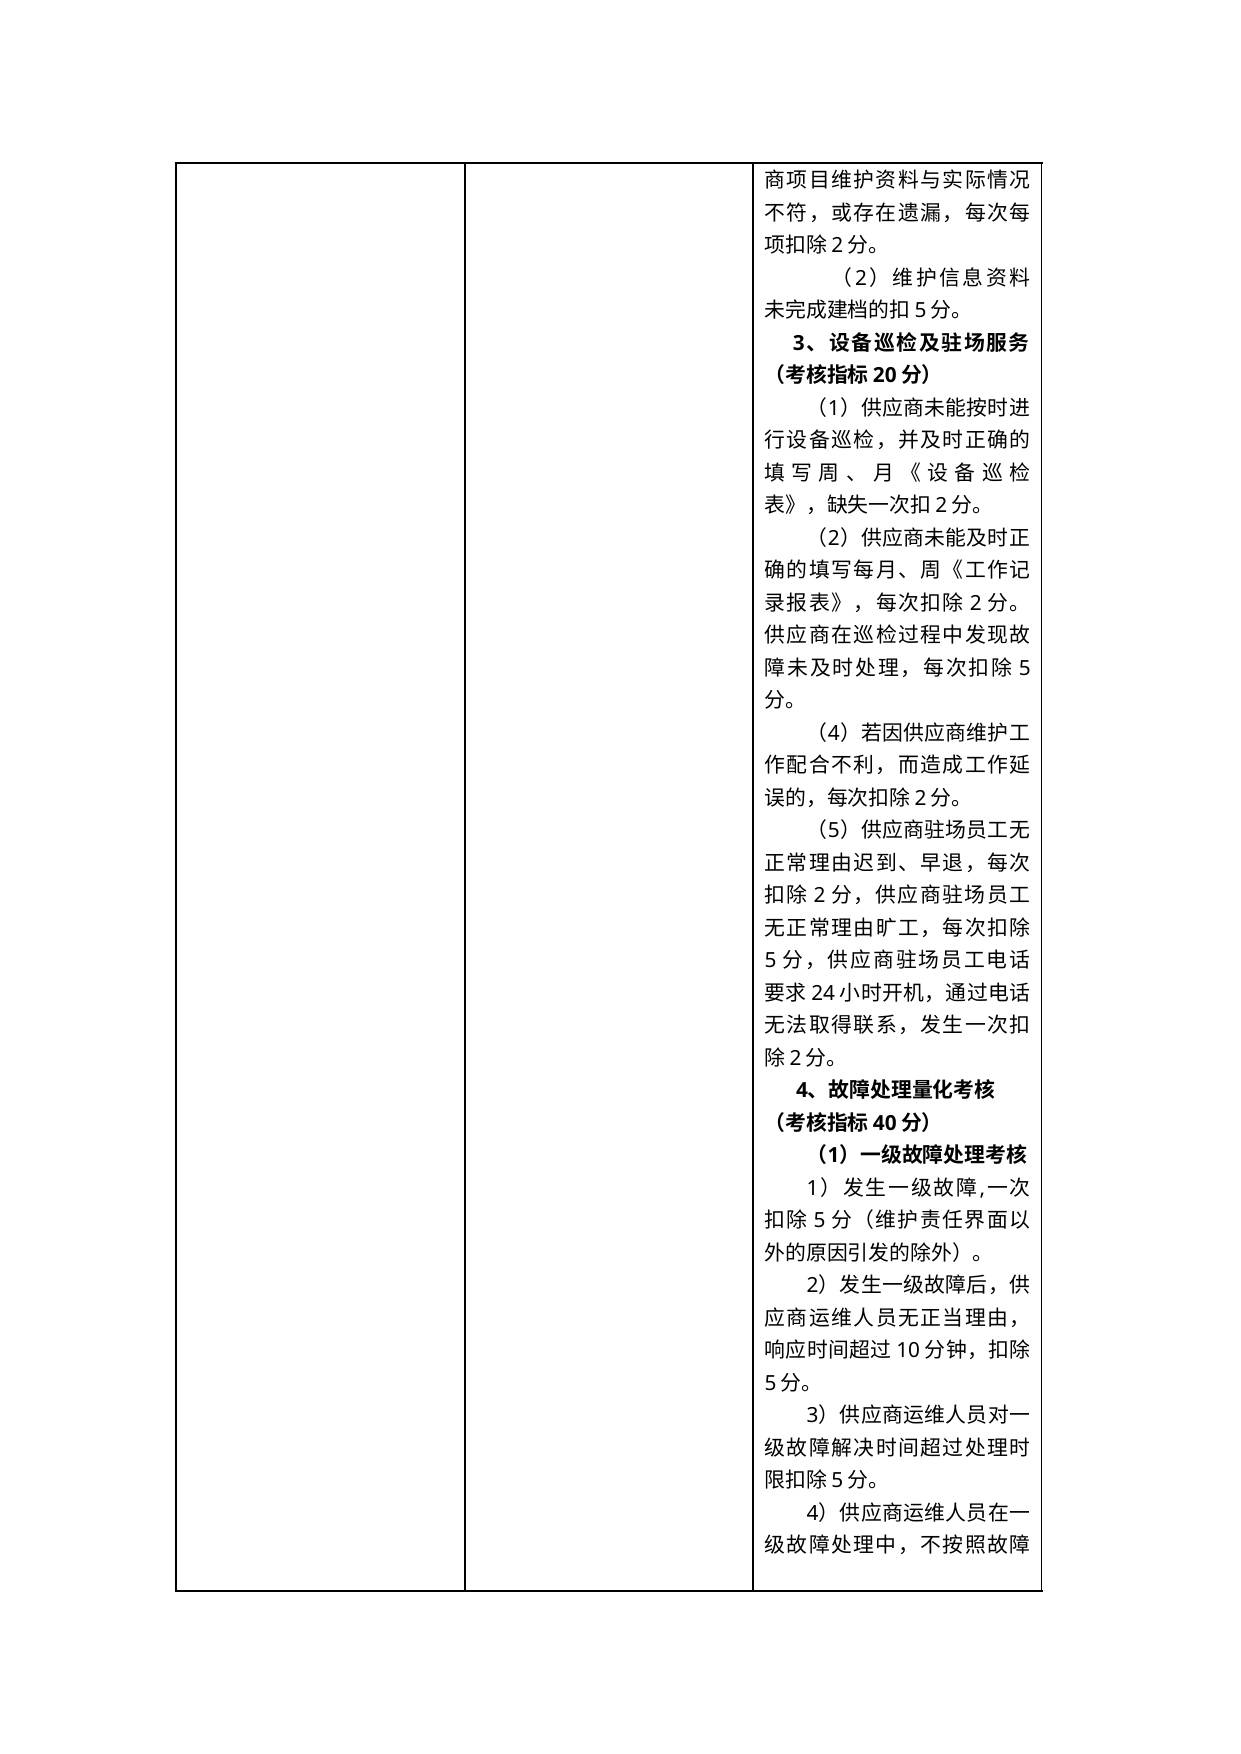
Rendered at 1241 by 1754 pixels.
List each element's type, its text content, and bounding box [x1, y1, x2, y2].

table_cell 1 [177, 164, 464, 1590]
table_cell [466, 164, 752, 1590]
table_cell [754, 164, 1041, 1590]
